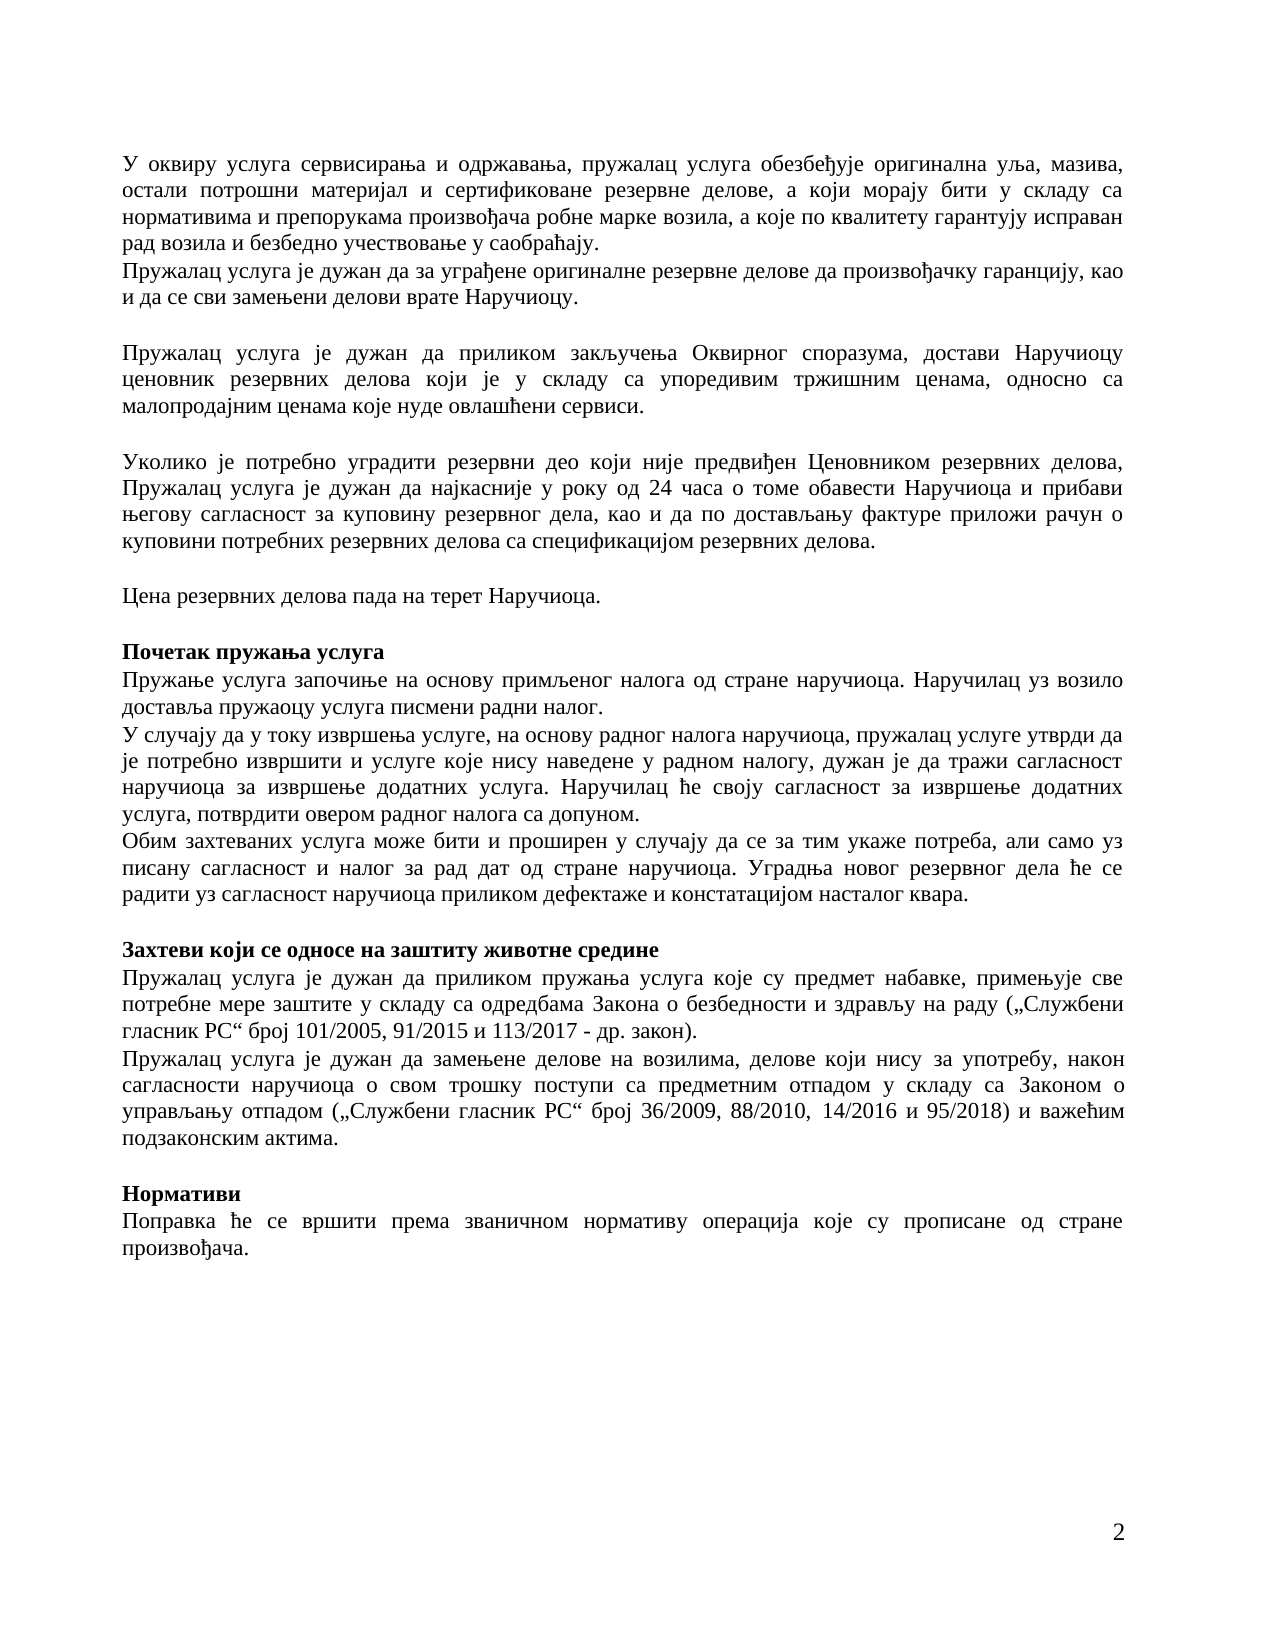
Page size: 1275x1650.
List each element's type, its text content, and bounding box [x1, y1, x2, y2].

text Захтеви који се односе на заштиту животне средине [122, 936, 1125, 962]
text Пружалац услуга је дужан да приликом закључења Оквирног споразума, достави Наручиоцу ценовник резервних делова који је у складу са упоредивим тржишним ценама, односно са малопродајним ценама које нуде овлашћени сервиси. [122, 339, 1125, 418]
text У случају да у току извршења услуге, на основу радног налога наручиоца, пружалац услуге утврди да је потребно извршити и услуге које нису наведене у радном налогу, дужан је да тражи сагласност наручиоца за извршење додатних услуга. Наручилац ће своју сагласност за извршење додатних услуга, потврдити овером радног налога са допуном. [122, 721, 1125, 826]
text У оквиру услуга сервисирања и одржавања, пружалац услуга обезбеђује оригинална уља, мазива, остали потрошни материјал и сертификоване резервне делове, а који морају бити у складу са нормативима и препорукама произвођача робне марке возила, а које по квалитету гарантују исправан рад возила и безбедно учествовање у саобраћају. [122, 150, 1125, 255]
text Обим захтеваних услуга може бити и проширен у случају да се за тим укаже потреба, али само уз писану сагласност и налог за рад дат од стране наручиоца. Уградња новог резервног дела ће се радити уз сагласност наручиоца приликом дефектаже и констатацијом насталог квара. [122, 828, 1125, 907]
text Пружање услуга започиње на основу примљеног налога од стране наручиоца. Наручилац уз возило доставља пружаоцу услуга писмени радни налог. [122, 666, 1125, 719]
text Уколико је потребно уградити резервни део који није предвиђен Ценовником резервних делова, Пружалац услуга је дужан да најкасније у року од 24 часа о томе обавести Наручиоца и прибави његову сагласност за куповину резервног дела, као и да по достављању фактуре приложи рачун о куповини потребних резервних делова са спецификацијом резервних делова. [122, 448, 1125, 553]
text Пружалац услуга је дужан да замењене делове на возилима, делове који нису за употребу, након сагласности наручиоца о свом трошку поступи са предметним отпадом у складу са Законом о управљању отпадом („Службени гласник РС“ број 36/2009, 88/2010, 14/2016 и 95/2018) и важећим подзаконским актима. [122, 1045, 1125, 1150]
text Нормативи [122, 1179, 1125, 1206]
text Почетак пружања услуга [122, 638, 1125, 665]
text Пружалац услуга је дужан да за уграђене оригиналне резервне делове да произвођачку гаранцију, као и да се сви замењени делови врате Наручиоцу. [122, 257, 1125, 310]
text Поправка ће се вршити према званичном нормативу операција које су прописане од стране произвођача. [122, 1207, 1125, 1260]
text Цена резервних делова пада на терет Наручиоца. [122, 583, 1125, 609]
text Пружалац услуга је дужан да приликом пружања услуга које су предмет набавке, примењује све потребне мере заштите у складу са одредбама Закона о безбедности и здрављу на раду („Службени гласник РС“ број 101/2005, 91/2015 и 113/2017 - др. закон). [122, 964, 1125, 1043]
